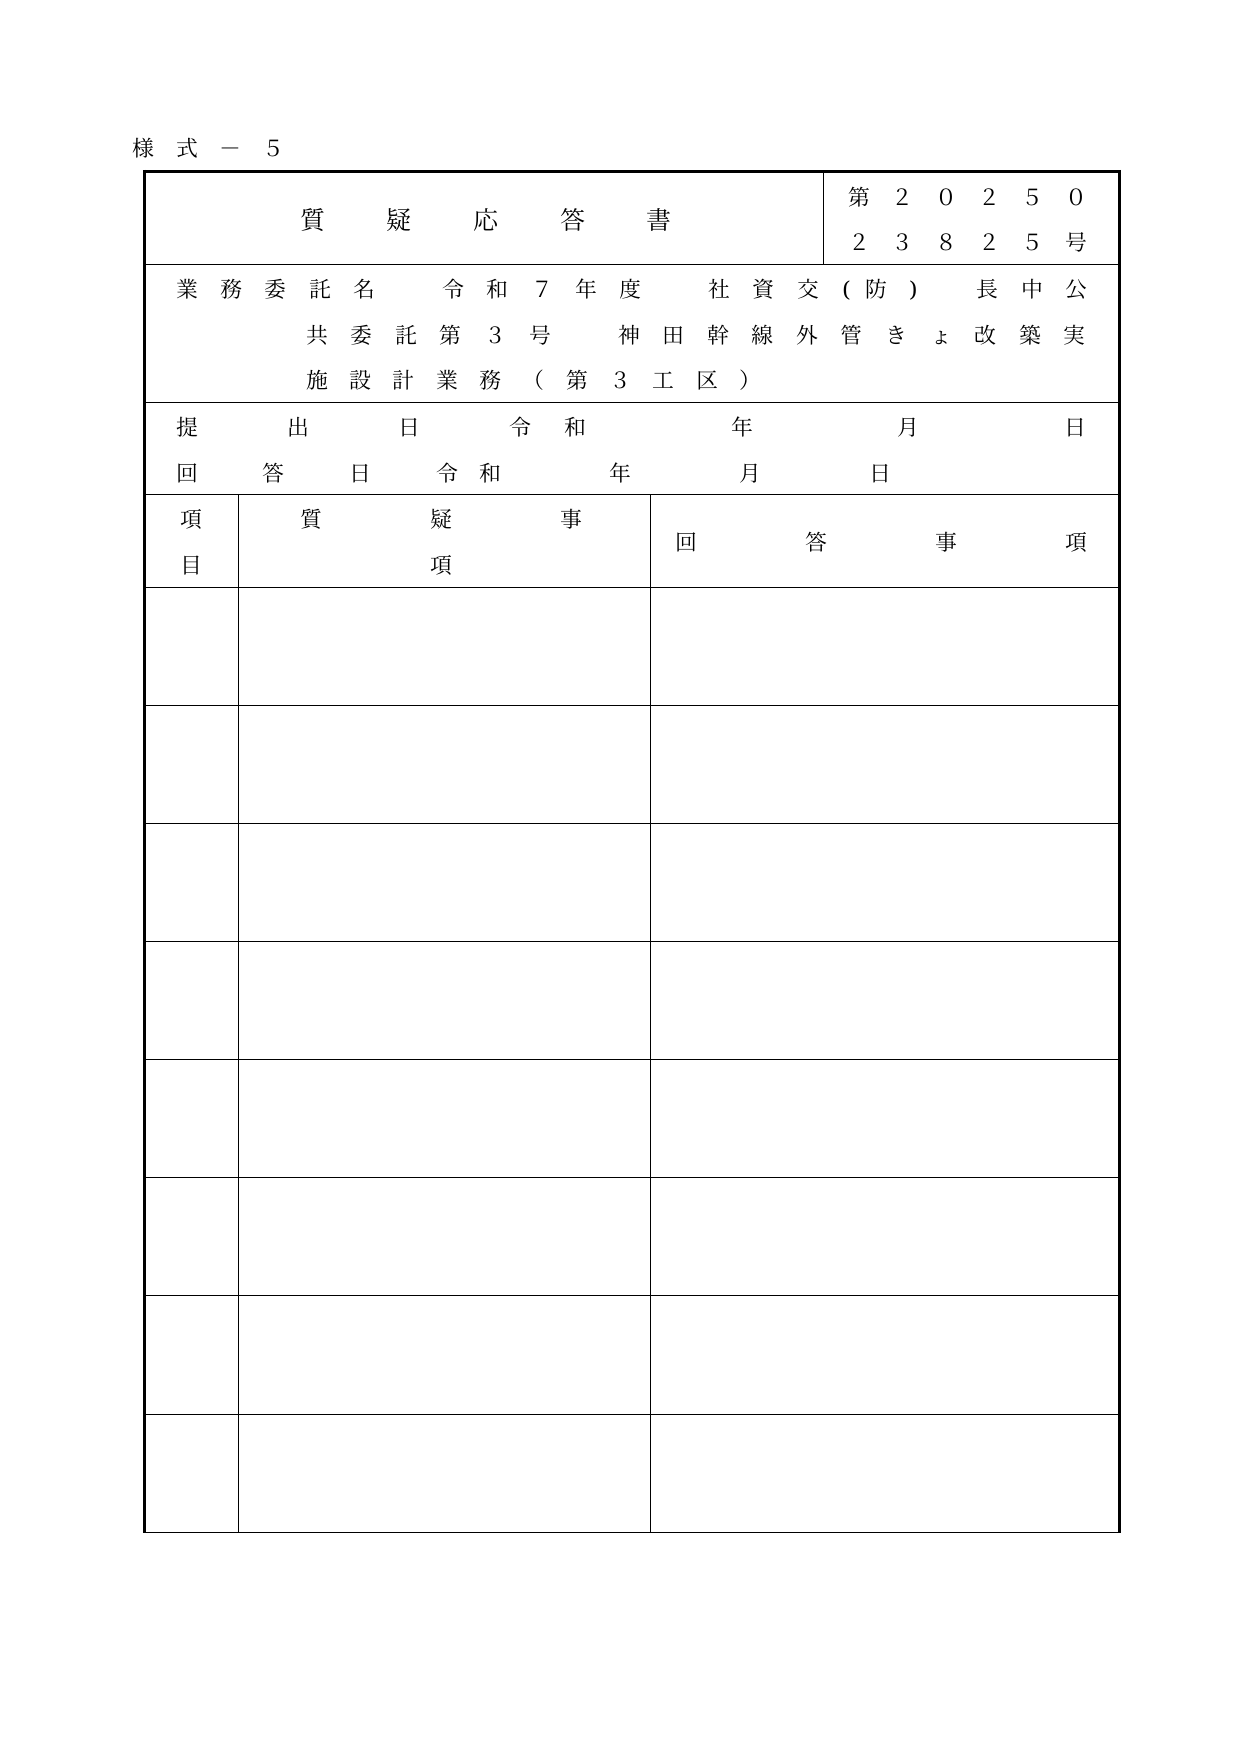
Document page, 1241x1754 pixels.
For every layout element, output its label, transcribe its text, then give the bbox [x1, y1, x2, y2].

table_cell [146, 824, 238, 941]
table_header 第２０２５０２３８２５号 [824, 173, 1118, 264]
table_cell [651, 588, 1118, 705]
table_cell [239, 1060, 650, 1177]
table_cell 回 答 事 項 [651, 495, 1118, 587]
table_cell [239, 1296, 650, 1413]
table_cell [146, 706, 238, 823]
table_cell [239, 942, 650, 1059]
table_cell [651, 1060, 1118, 1177]
table_cell [239, 1415, 650, 1532]
table_cell 業務委託名 令和７年度 社資交(防) 長中公共委託第３号 神田幹線外管きょ改築実施設計業務（第３工区） [146, 265, 1118, 402]
table_cell [651, 1178, 1118, 1295]
table_cell [651, 706, 1118, 823]
table_cell [239, 824, 650, 941]
text 様式－５ [133, 124, 1108, 170]
table_cell [651, 1415, 1118, 1532]
table_cell [651, 942, 1118, 1059]
table_cell [146, 942, 238, 1059]
table_cell 提 出 日 令和 年 月 日 回 答 日 令和 年 月 日 [146, 403, 1118, 494]
table_cell [239, 706, 650, 823]
table_cell [146, 1296, 238, 1413]
table_cell [239, 588, 650, 705]
table_cell 項 目 [146, 495, 238, 587]
table_cell [239, 1178, 650, 1295]
table_cell [146, 1415, 238, 1532]
table_cell 質 疑 事 項 [239, 495, 650, 587]
table_header 質 疑 応 答 書 [146, 173, 823, 264]
table_cell [146, 1060, 238, 1177]
table_cell [651, 1296, 1118, 1413]
table_cell [146, 1178, 238, 1295]
table_cell [146, 588, 238, 705]
table_cell [651, 824, 1118, 941]
